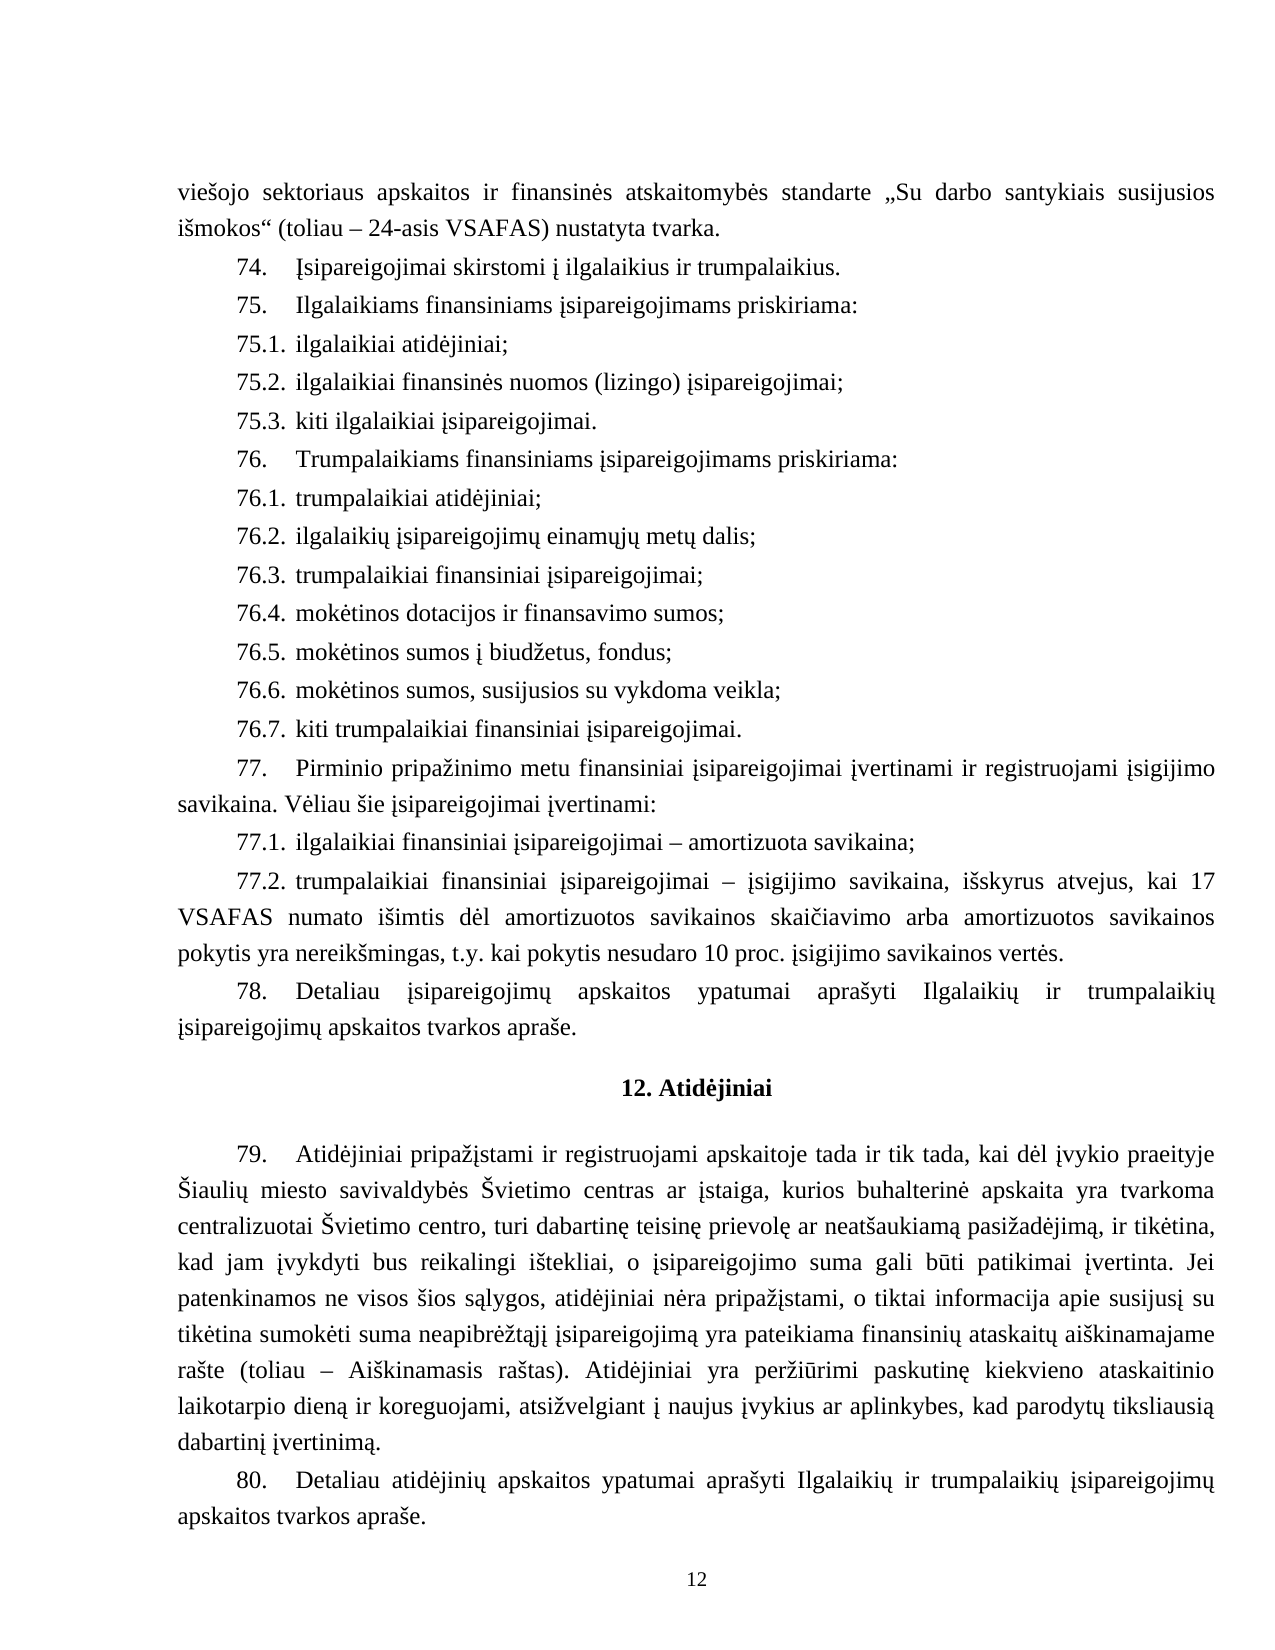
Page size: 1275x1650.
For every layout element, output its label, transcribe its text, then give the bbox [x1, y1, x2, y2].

list mokėtinos dotacijos ir finansavimo sumos; [177, 598, 1216, 627]
list Atidėjiniai pripažįstami ir registruojami apskaitoje tada ir tik tada, kai dėl įvykio praeityje Šiaulių miesto savivaldybės Švietimo centras ar įstaiga, kurios buhalterinė apskaita yra tvarkoma centralizuotai Švietimo centro, turi dabartinę teisinę prievolę ar neatšaukiamą pasižadėjimą, ir tikėtina, kad jam įvykdyti bus reikalingi ištekliai, o įsipareigojimo suma gali būti patikimai įvertinta. Jei patenkinamos ne visos šios sąlygos, atidėjiniai nėra pripažįstami, o tiktai informacija apie susijusį su tikėtina sumokėti suma neapibrėžtąjį įsipareigojimą yra pateikiama finansinių ataskaitų aiškinamajame rašte (toliau – Aiškinamasis raštas). Atidėjiniai yra peržiūrimi paskutinę kiekvieno ataskaitinio laikotarpio dieną ir koreguojami, atsižvelgiant į naujus įvykius ar aplinkybes, kad parodytų tiksliausią dabartinį įvertinimą. [177, 1139, 1216, 1456]
list ilgalaikių įsipareigojimų einamųjų metų dalis; [177, 521, 1216, 550]
list ilgalaikiai finansinės nuomos (lizingo) įsipareigojimai; [177, 367, 1216, 396]
list Trumpalaikiams finansiniams įsipareigojimams priskiriama: [177, 444, 1216, 473]
list mokėtinos sumos į biudžetus, fondus; [177, 637, 1216, 666]
list ilgalaikiai finansiniai įsipareigojimai – amortizuota savikaina; [177, 827, 1216, 856]
list Detaliau atidėjinių apskaitos ypatumai aprašyti Ilgalaikių ir trumpalaikių įsipareigojimų apskaitos tvarkos apraše. [177, 1465, 1216, 1530]
list ilgalaikiai atidėjiniai; [177, 329, 1216, 357]
list mokėtinos sumos, susijusios su vykdoma veikla; [177, 676, 1216, 704]
list trumpalaikiai finansiniai įsipareigojimai – įsigijimo savikaina, išskyrus atvejus, kai 17 VSAFAS numato išimtis dėl amortizuotos savikainos skaičiavimo arba amortizuotos savikainos pokytis yra nereikšmingas, t.y. kai pokytis nesudaro 10 proc. įsigijimo savikainos vertės. [177, 866, 1216, 966]
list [177, 177, 1216, 242]
list kiti ilgalaikiai įsipareigojimai. [177, 406, 1216, 434]
list Detaliau įsipareigojimų apskaitos ypatumai aprašyti Ilgalaikių ir trumpalaikių įsipareigojimų apskaitos tvarkos apraše. [177, 976, 1216, 1041]
list trumpalaikiai atidėjiniai; [177, 483, 1216, 512]
list trumpalaikiai finansiniai įsipareigojimai; [177, 560, 1216, 589]
list Ilgalaikiams finansiniams įsipareigojimams priskiriama: [177, 290, 1216, 319]
subtitle Atidėjiniai [177, 1073, 1216, 1102]
list Įsipareigojimai skirstomi į ilgalaikius ir trumpalaikius. [177, 252, 1216, 280]
list Pirminio pripažinimo metu finansiniai įsipareigojimai įvertinami ir registruojami įsigijimo savikaina. Vėliau šie įsipareigojimai įvertinami: [177, 753, 1216, 817]
list kiti trumpalaikiai finansiniai įsipareigojimai. [177, 714, 1216, 743]
